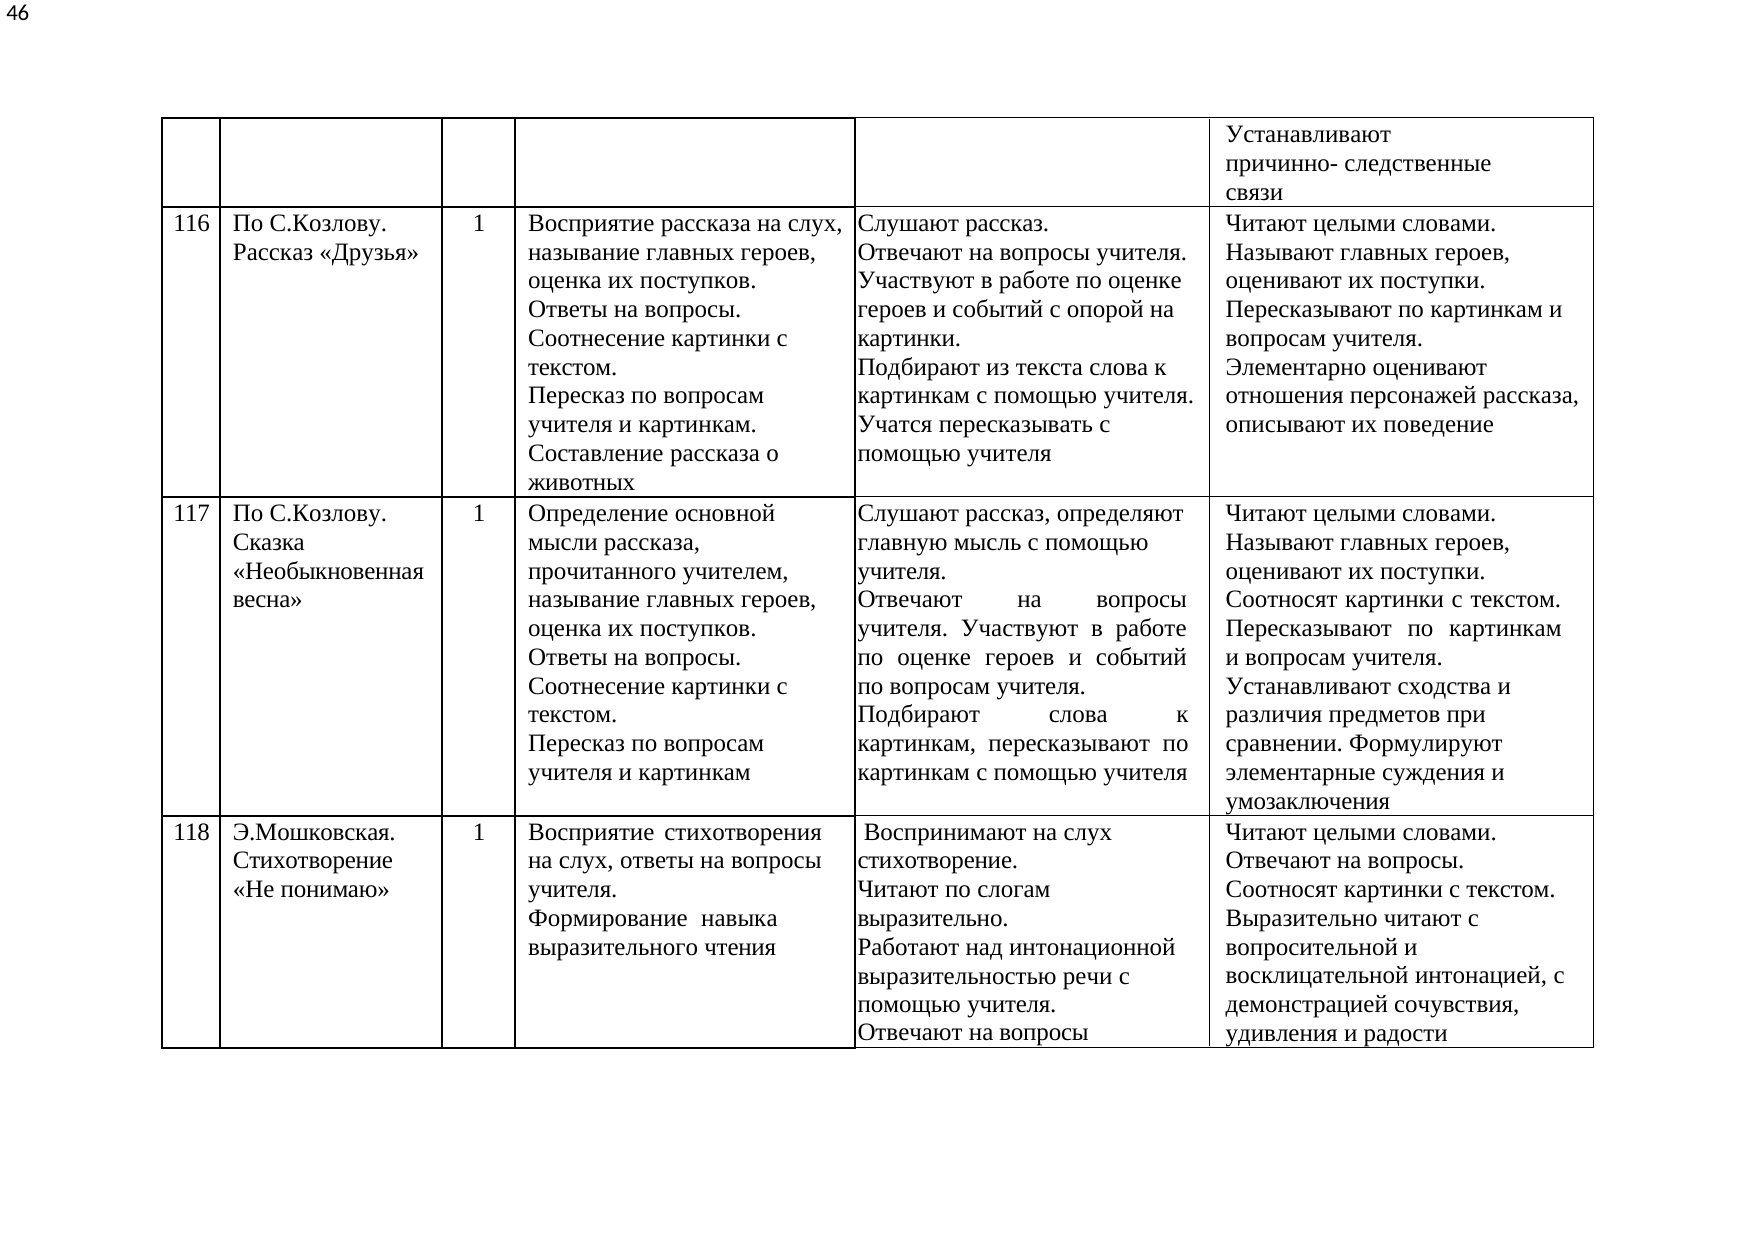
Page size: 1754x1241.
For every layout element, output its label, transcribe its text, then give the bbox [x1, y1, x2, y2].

table_header [221, 119, 441, 206]
table_header Устанавливают причинно- следственные связи [1210, 118, 1593, 206]
table_cell 118 [163, 817, 219, 1047]
table_cell Слушают рассказ. Отвечают на вопросы учителя. Участвуют в работе по оценке героев и событий с опорой на картинки. Подбирают из текста слова к картинкам с помощью учителя. Учатся пересказывать с помощью учителя [856, 207, 1209, 496]
table_cell Читают целыми словами. Называют главных героев, оценивают их поступки. Соотносят картинки с текстом. Пересказывают по картинкам и вопросам учителя. Устанавливают сходства и различия предметов при сравнении. Формулируют элементарные суждения и умозаключения [1210, 497, 1593, 814]
table_cell Читают целыми словами. Отвечают на вопросы. Соотносят картинки с текстом. Выразительно читают с вопросительной и восклицательной интонацией, с демонстрацией сочувствия, удивления и радости [1210, 816, 1593, 1047]
table_cell Читают целыми словами. Называют главных героев, оценивают их поступки. Пересказывают по картинкам и вопросам учителя. Элементарно оценивают отношения персонажей рассказа, описывают их поведение [1210, 207, 1593, 496]
table_header [856, 118, 1210, 206]
table_cell Э.Мошковская. Стихотворение «Не понимаю» [221, 817, 441, 1047]
table_cell Воспринимают на слух стихотворение. Читают по слогам выразительно. Работают над интонационной выразительностью речи с помощью учителя. Отвечают на вопросы [856, 816, 1210, 1047]
table_cell Восприятие рассказа на слух, называние главных героев, оценка их поступков. Ответы на вопросы. Соотнесение картинки с текстом. Пересказ по вопросам учителя и картинкам. Составление рассказа о животных [516, 208, 854, 496]
table_cell Определение основной мысли рассказа, прочитанного учителем, называние главных героев, оценка их поступков. Ответы на вопросы. Соотнесение картинки с текстом. Пересказ по вопросам учителя и картинкам [516, 498, 854, 814]
table_cell Восприятие стихотворения на слух, ответы на вопросы учителя. Формирование навыка выразительного чтения [516, 817, 854, 1047]
table_cell 1 [443, 208, 514, 496]
table_cell По С.Козлову. Рассказ «Друзья» [221, 208, 441, 496]
table_header [516, 119, 854, 206]
table_cell 117 [163, 498, 219, 814]
table_cell 1 [443, 817, 514, 1047]
table_header [163, 119, 219, 206]
table_cell По С.Козлову. Сказка «Необыкновенная весна» [221, 498, 441, 814]
table_cell 1 [443, 498, 514, 814]
table_cell Слушают рассказ, определяют главную мысль с помощью учителя. Отвечают на вопросы учителя. Участвуют в работе по оценке героев и событий по вопросам учителя. Подбирают слова к картинкам, пересказывают по картинкам с помощью учителя [856, 497, 1209, 814]
table_cell 116 [163, 208, 219, 496]
table_header [443, 119, 514, 206]
